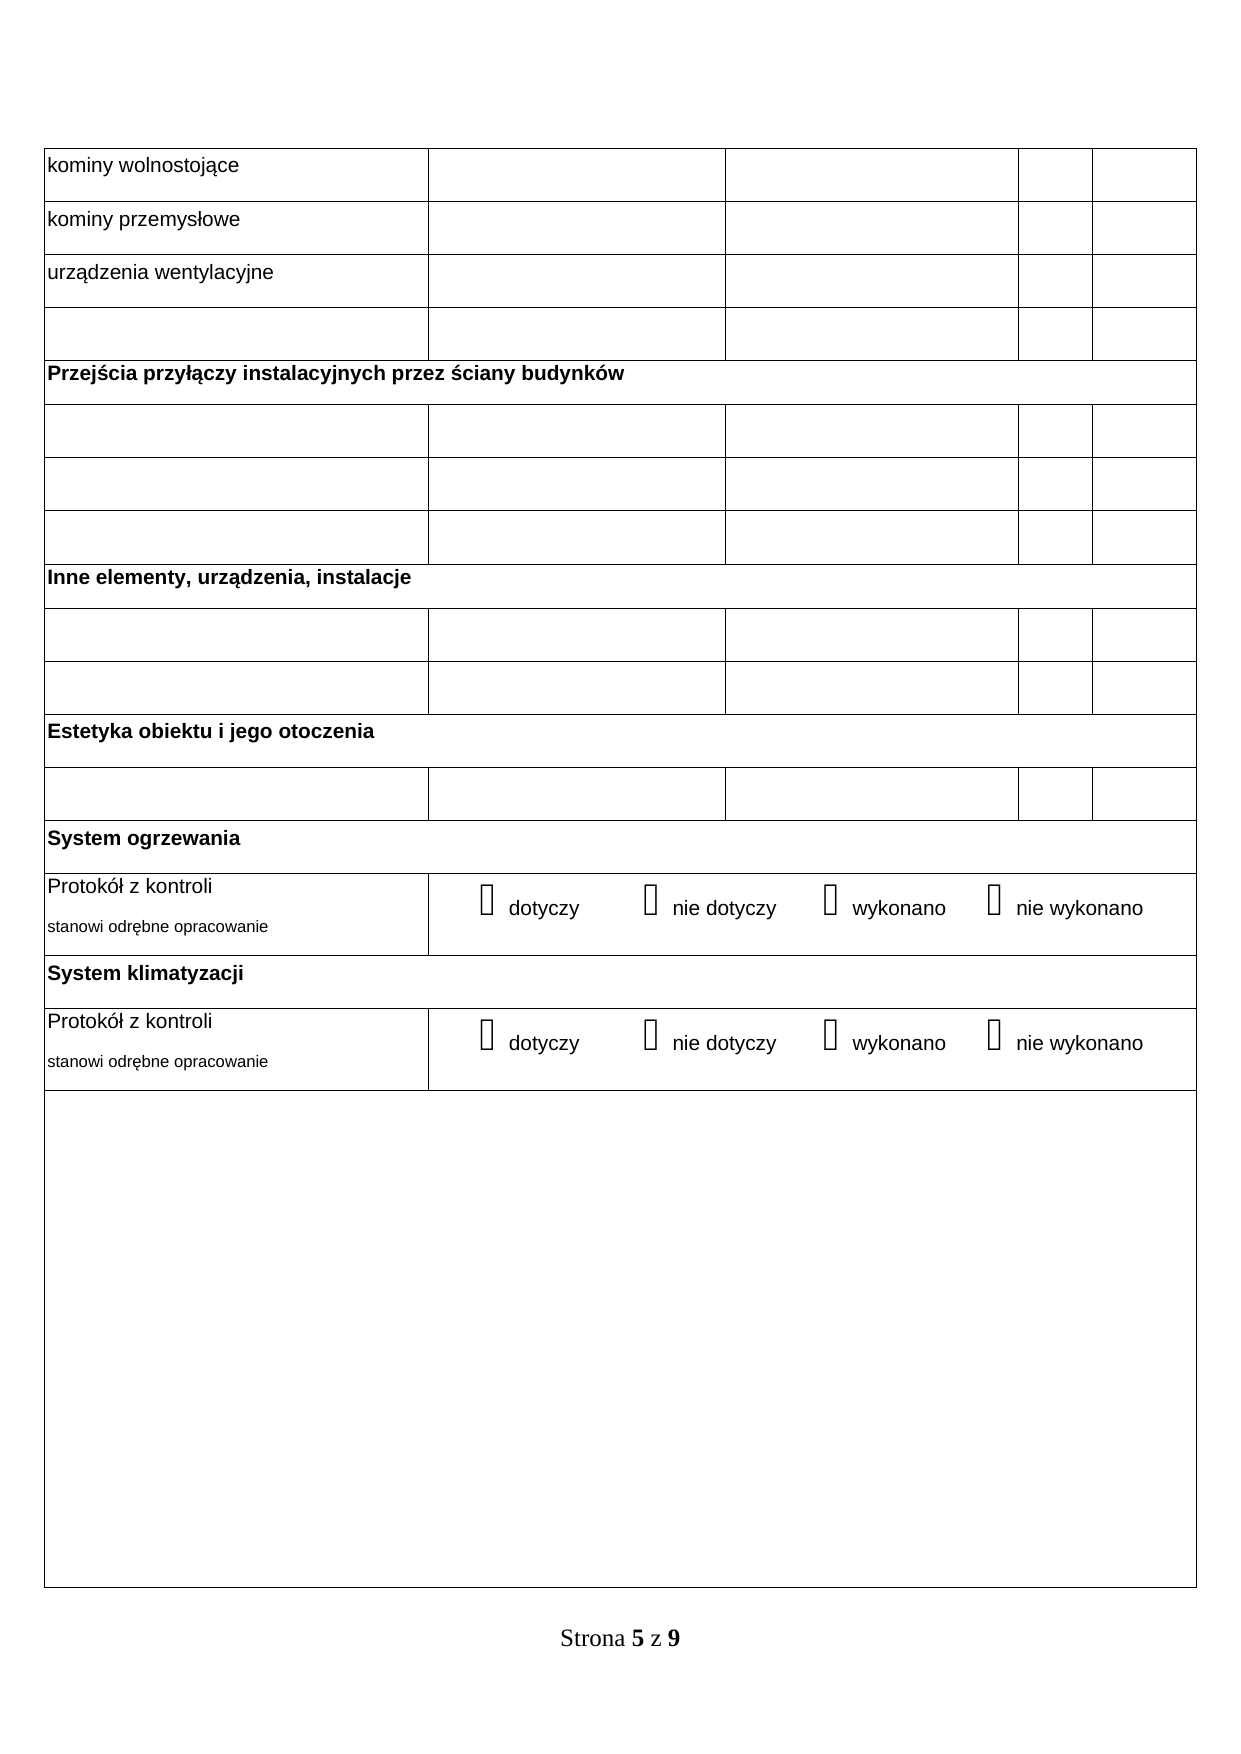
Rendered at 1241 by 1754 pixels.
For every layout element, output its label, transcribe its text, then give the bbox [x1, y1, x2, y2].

table_cell Przejścia przyłączy instalacyjnych przez ściany budynków [45, 361, 1196, 404]
table_cell [1019, 511, 1092, 563]
table_cell [1093, 255, 1196, 307]
table_cell [45, 458, 428, 510]
table_cell Protokół z kontroli stanowi odrębne opracowanie [45, 874, 428, 955]
table_cell urządzenia wentylacyjne [45, 255, 428, 307]
table_cell [1019, 768, 1092, 820]
table_cell [429, 768, 725, 820]
table_cell [429, 662, 725, 714]
table_cell [1093, 458, 1196, 510]
table_cell [1093, 768, 1196, 820]
table_cell [429, 458, 725, 510]
table_cell [1019, 458, 1092, 510]
table_cell [1019, 308, 1092, 360]
table_cell [726, 511, 1018, 563]
table_cell [429, 149, 725, 201]
table_cell [1093, 511, 1196, 563]
table_cell [1093, 202, 1196, 254]
table_cell [45, 405, 428, 457]
table_cell [1019, 202, 1092, 254]
table_cell [726, 255, 1018, 307]
table_cell [1093, 609, 1196, 661]
table_cell [45, 1091, 1196, 1587]
table_cell [429, 405, 725, 457]
table_cell Protokół z kontroli stanowi odrębne opracowanie [45, 1009, 428, 1089]
table_cell System klimatyzacji [45, 956, 1196, 1008]
table_cell [45, 511, 428, 563]
table_cell kominy wolnostojące [45, 149, 428, 201]
table_cell [726, 609, 1018, 661]
table_cell [45, 662, 428, 714]
table_cell [726, 202, 1018, 254]
table_cell Estetyka obiektu i jego otoczenia [45, 715, 1196, 767]
table_cell [1019, 609, 1092, 661]
table_cell [726, 405, 1018, 457]
table_cell [726, 458, 1018, 510]
table_cell [1019, 149, 1092, 201]
table_cell System ogrzewania [45, 821, 1196, 873]
table_cell [1019, 405, 1092, 457]
table_cell [429, 511, 725, 563]
table_cell dotyczy nie dotyczy wykonano nie wykonano [429, 1009, 1196, 1089]
table_cell [1093, 662, 1196, 714]
table_cell [726, 308, 1018, 360]
table_cell [1019, 662, 1092, 714]
table_cell [1093, 149, 1196, 201]
table_cell [1019, 255, 1092, 307]
table_cell [1093, 405, 1196, 457]
table_cell [429, 609, 725, 661]
table_cell [726, 768, 1018, 820]
table_cell [429, 255, 725, 307]
table_cell [429, 308, 725, 360]
table_cell [726, 149, 1018, 201]
table_cell [1093, 308, 1196, 360]
table_cell dotyczy nie dotyczy wykonano nie wykonano [429, 874, 1196, 955]
table_cell [45, 768, 428, 820]
table_cell [429, 202, 725, 254]
table_cell [45, 308, 428, 360]
table_cell Inne elementy, urządzenia, instalacje [45, 565, 1196, 607]
table_cell [45, 609, 428, 661]
table_cell kominy przemysłowe [45, 202, 428, 254]
table_cell [726, 662, 1018, 714]
